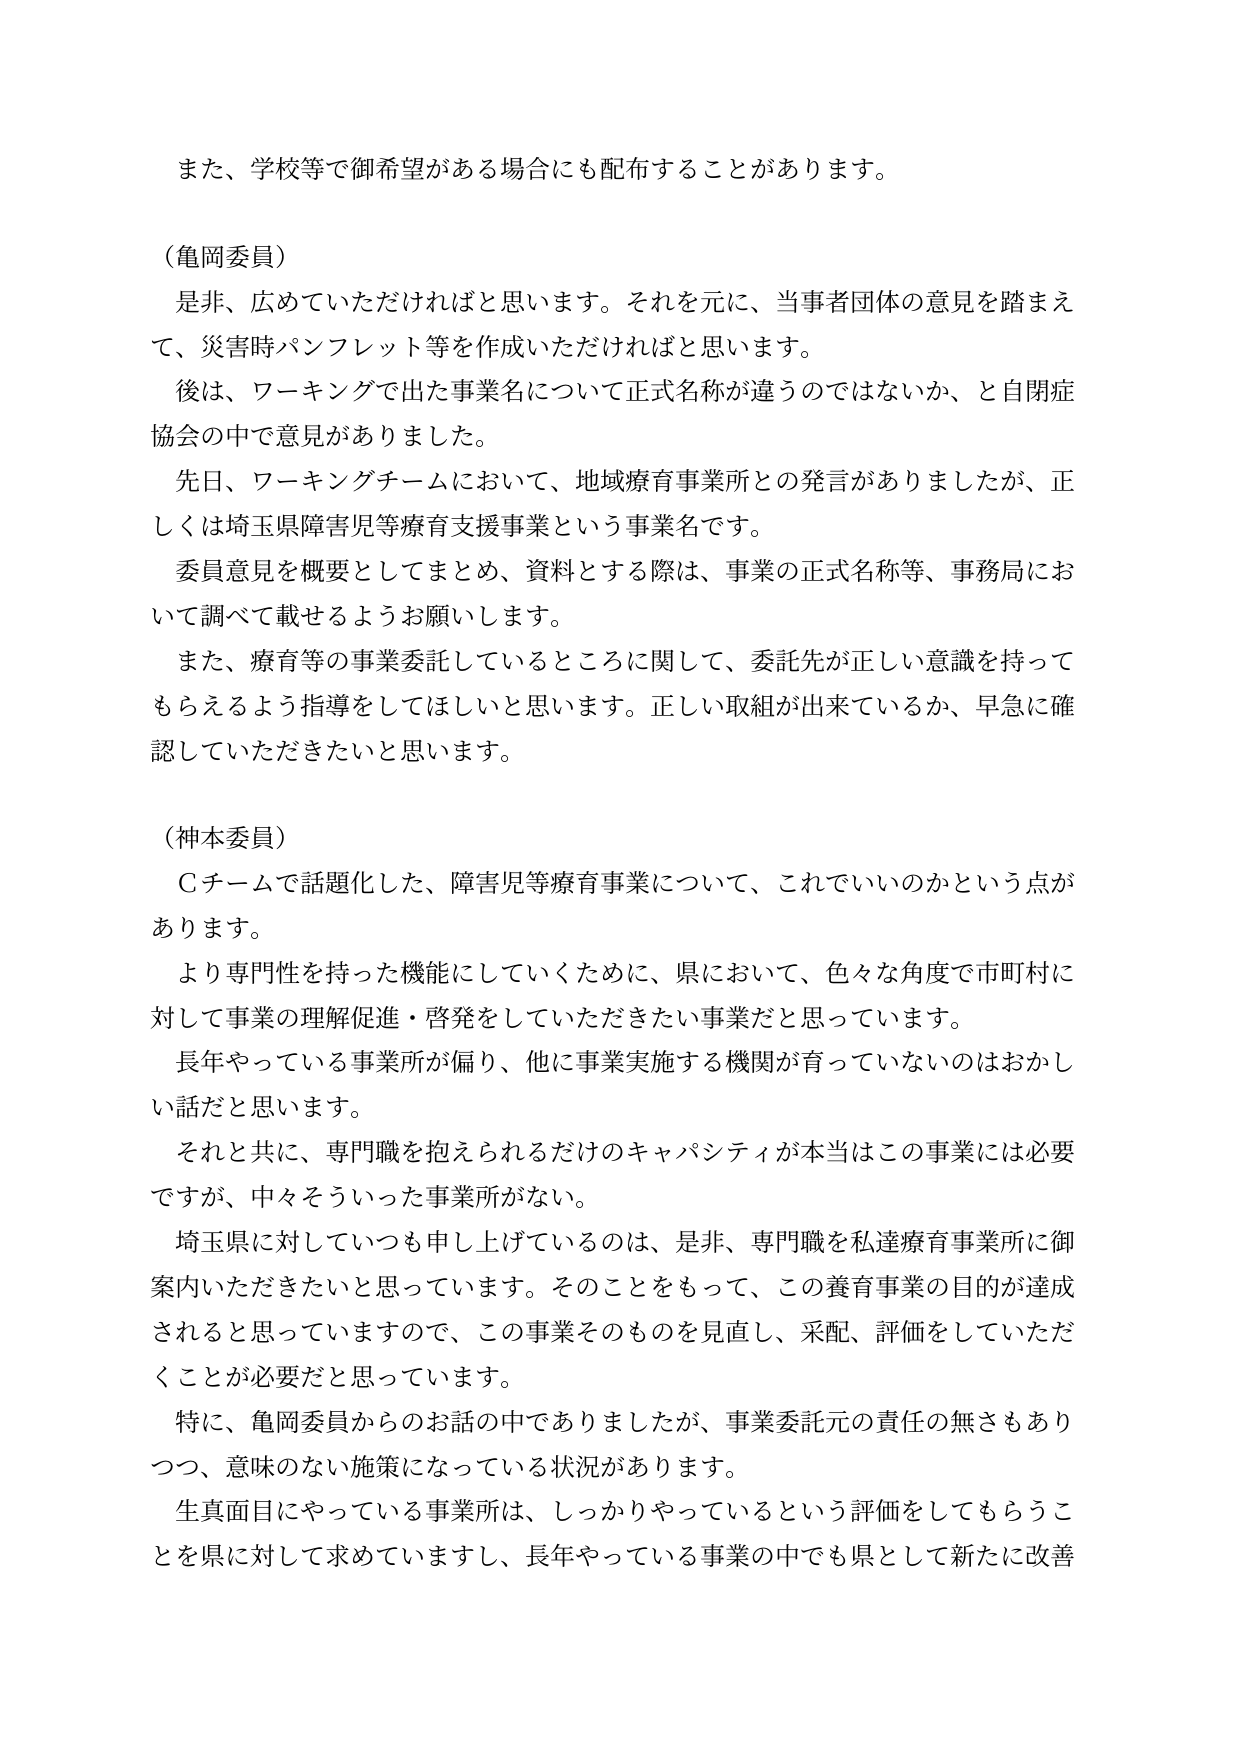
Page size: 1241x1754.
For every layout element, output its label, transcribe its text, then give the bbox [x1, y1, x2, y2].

text それと共に、専門職を抱えられるだけのキャパシティが本当はこの事業には必要ですが、中々そういった事業所がない。 [150, 1133, 1090, 1214]
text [150, 150, 1090, 186]
text 長年やっている事業所が偏り、他に事業実施する機関が育っていないのはおかしい話だと思います。 [150, 1043, 1090, 1124]
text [150, 1492, 1090, 1573]
text （亀岡委員） 是非、広めていただければと思います。それを元に、当事者団体の意見を踏まえて、災害時パンフレット等を作成いただければと思います。 後は、ワーキングで出た事業名について正式名称が違うのではないか、と自閉症協会の中で意見がありました。 先日、ワーキングチームにおいて、地域療育事業所との発言がありましたが、正しくは埼玉県障害児等療育支援事業という事業名です。 委員意見を概要としてまとめ、資料とする際は、事業の正式名称等、事務局において調べて載せるようお願いします。 また、療育等の事業委託しているところに関して、委託先が正しい意識を持ってもらえるよう指導をしてほしいと思います。正しい取組が出来ているか、早急に確認していただきたいと思います。 [150, 237, 1090, 767]
text 特に、亀岡委員からのお話の中でありましたが、事業委託元の責任の無さもありつつ、意味のない施策になっている状況があります。 [150, 1402, 1090, 1483]
text （神本委員） [150, 819, 1090, 854]
text 埼玉県に対していつも申し上げているのは、是非、専門職を私達療育事業所に御案内いただきたいと思っています。そのことをもって、この養育事業の目的が達成されると思っていますので、この事業そのものを見直し、采配、評価をしていただくことが必要だと思っています。 [150, 1223, 1090, 1393]
text より専門性を持った機能にしていくために、県において、色々な角度で市町村に対して事業の理解促進・啓発をしていただきたい事業だと思っています。 [150, 953, 1090, 1034]
text Ｃチームで話題化した、障害児等療育事業について、これでいいのかという点があります。 [150, 863, 1090, 944]
